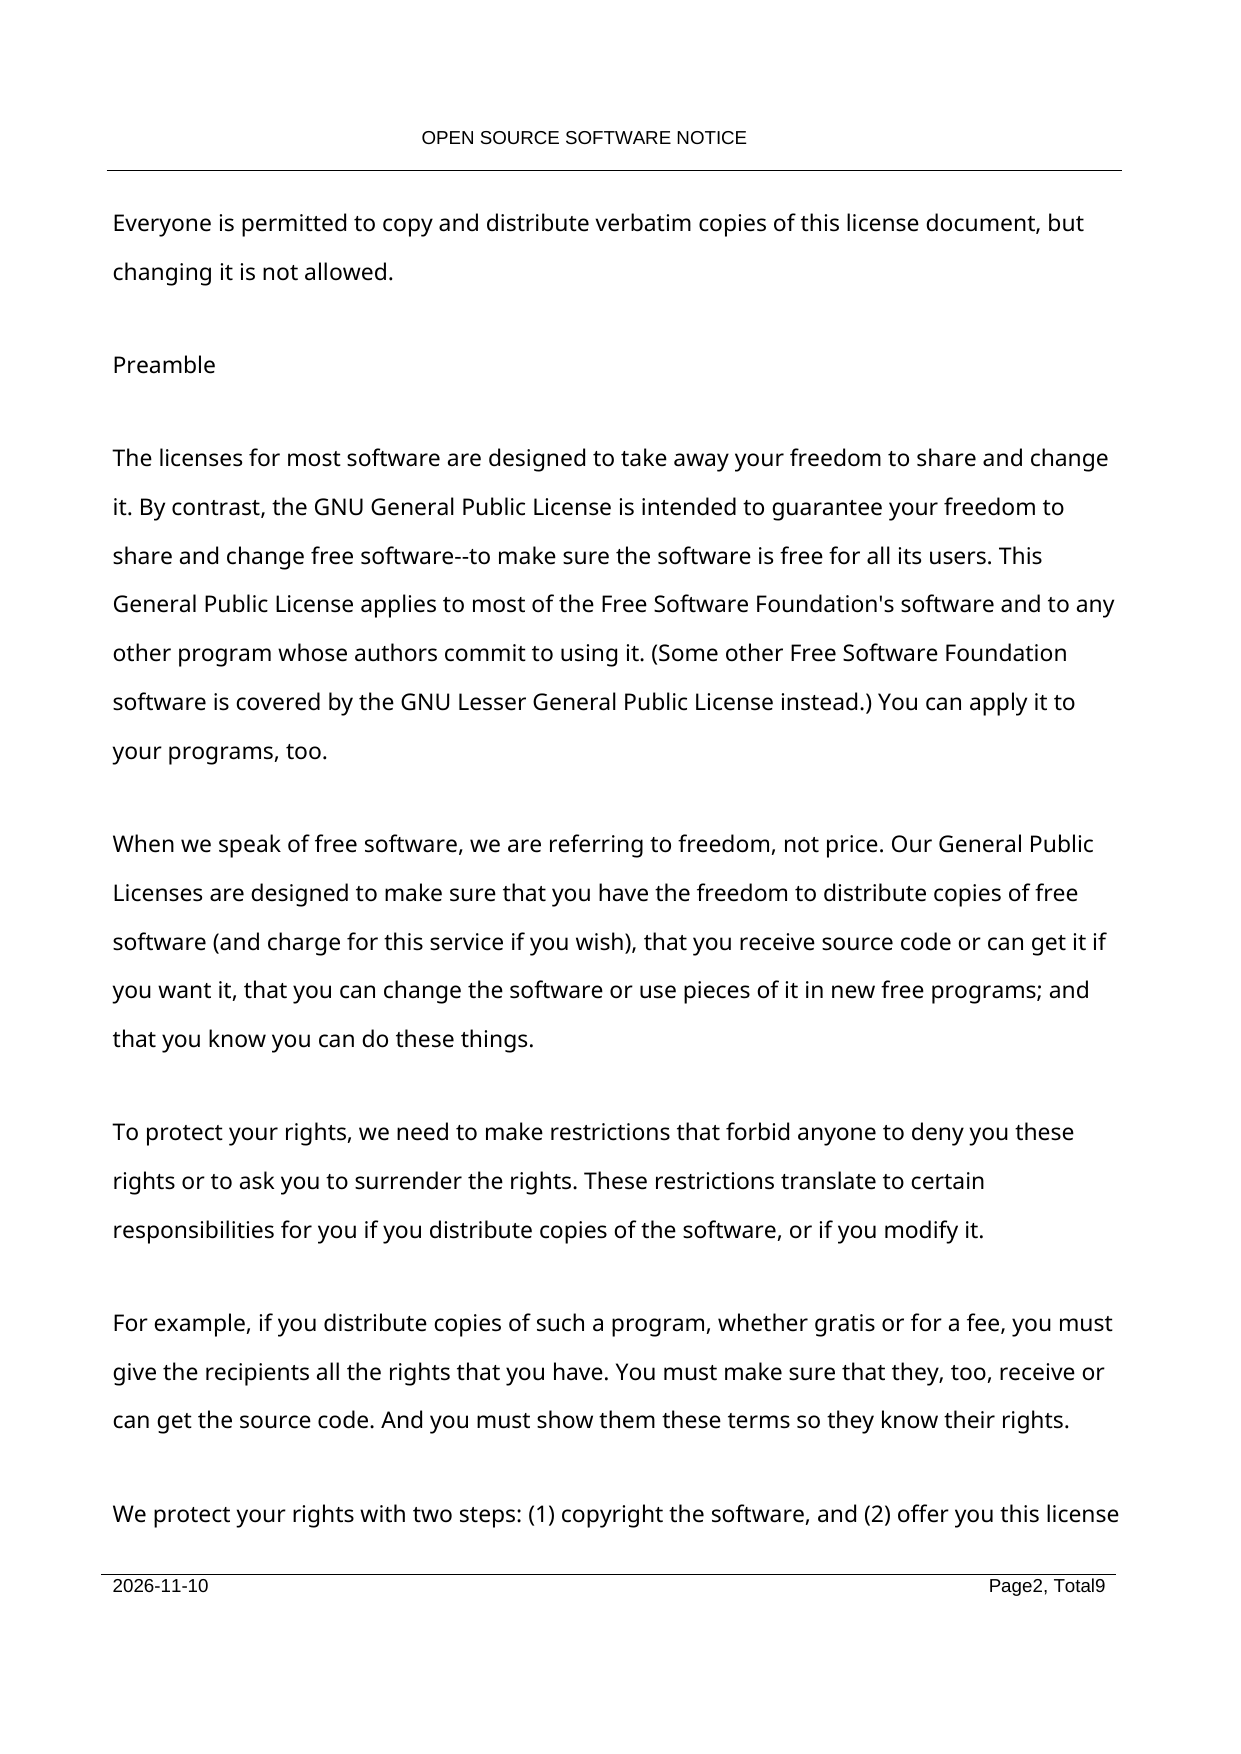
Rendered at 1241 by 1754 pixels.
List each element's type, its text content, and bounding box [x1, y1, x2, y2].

text Preamble [112, 348, 1128, 381]
text The licenses for most software are designed to take away your freedom to share and change it. By contrast, the GNU General Public License is intended to guarantee your freedom to share and change free software--to make sure the software is free for all its users. This General Public License applies to most of the Free Software Foundation's software and to any other program whose authors commit to using it. (Some other Free Software Foundation software is covered by the GNU Lesser General Public License instead.) You can apply it to your programs, too. [112, 442, 1128, 767]
text Everyone is permitted to copy and distribute verbatim copies of this license document, but changing it is not allowed. [112, 206, 1128, 288]
text To protect your rights, we need to make restrictions that forbid anyone to deny you these rights or to ask you to surrender the rights. These restrictions translate to certain responsibilities for you if you distribute copies of the software, or if you modify it. [112, 1116, 1128, 1246]
text When we speak of free software, we are referring to freedom, not price. Our General Public Licenses are designed to make sure that you have the freedom to distribute copies of free software (and charge for this service if you wish), that you receive source code or can get it if you want it, that you can change the software or use pieces of it in new free programs; and that you know you can do these things. [112, 827, 1128, 1055]
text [112, 1497, 1128, 1529]
text For example, if you distribute copies of such a program, whether gratis or for a fee, you must give the recipients all the rights that you have. You must make sure that they, too, receive or can get the source code. And you must show them these terms so they know their rights. [112, 1306, 1128, 1436]
